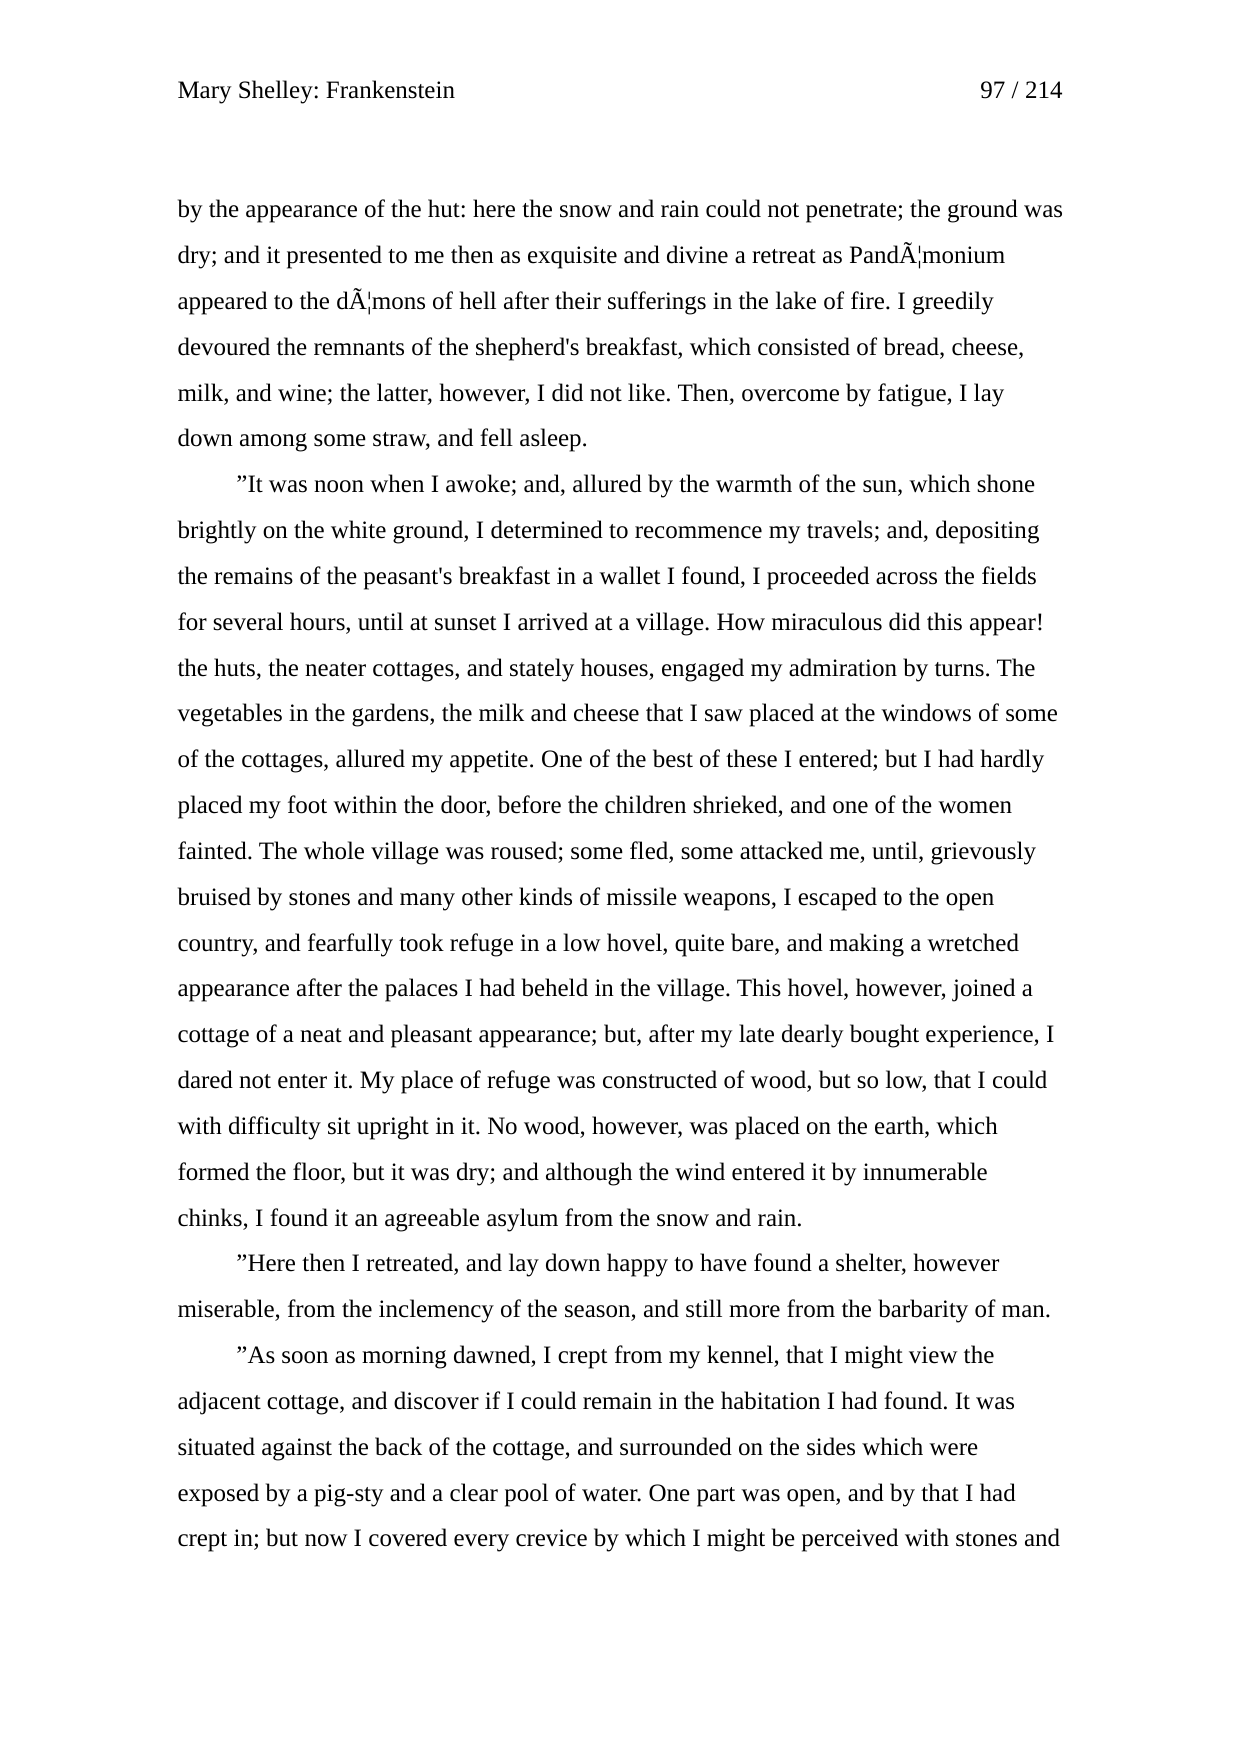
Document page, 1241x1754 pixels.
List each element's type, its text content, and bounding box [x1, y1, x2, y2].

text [177, 1323, 1063, 1552]
text ”It was noon when I awoke; and, allured by the warmth of the sun, which shone brightly on the white ground, I determined to recommence my travels; and, depositing the remains of the peasant's breakfast in a wallet I found, I proceeded across the fields for several hours, until at sunset I arrived at a village. How miraculous did this appear! the huts, the neater cottages, and stately houses, engaged my admiration by turns. The vegetables in the gardens, the milk and cheese that I saw placed at the windows of some of the cottages, allured my appetite. One of the best of these I entered; but I had hardly placed my foot within the door, before the children shrieked, and one of the women fainted. The whole village was roused; some fled, some attacked me, until, grievously bruised by stones and many other kinds of missile weapons, I escaped to the open country, and fearfully took refuge in a low hovel, quite bare, and making a wretched appearance after the palaces I had beheld in the village. This hovel, however, joined a cottage of a neat and pleasant appearance; but, after my late dearly bought experience, I dared not enter it. My place of refuge was constructed of wood, but so low, that I could with difficulty sit upright in it. No wood, however, was placed on the earth, which formed the floor, but it was dry; and although the wind entered it by innumerable chinks, I found it an agreeable asylum from the snow and rain. [177, 452, 1063, 1231]
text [177, 177, 1063, 452]
text ”Here then I retreated, and lay down happy to have found a shelter, however miserable, from the inclemency of the season, and still more from the barbarity of man. [177, 1231, 1063, 1323]
